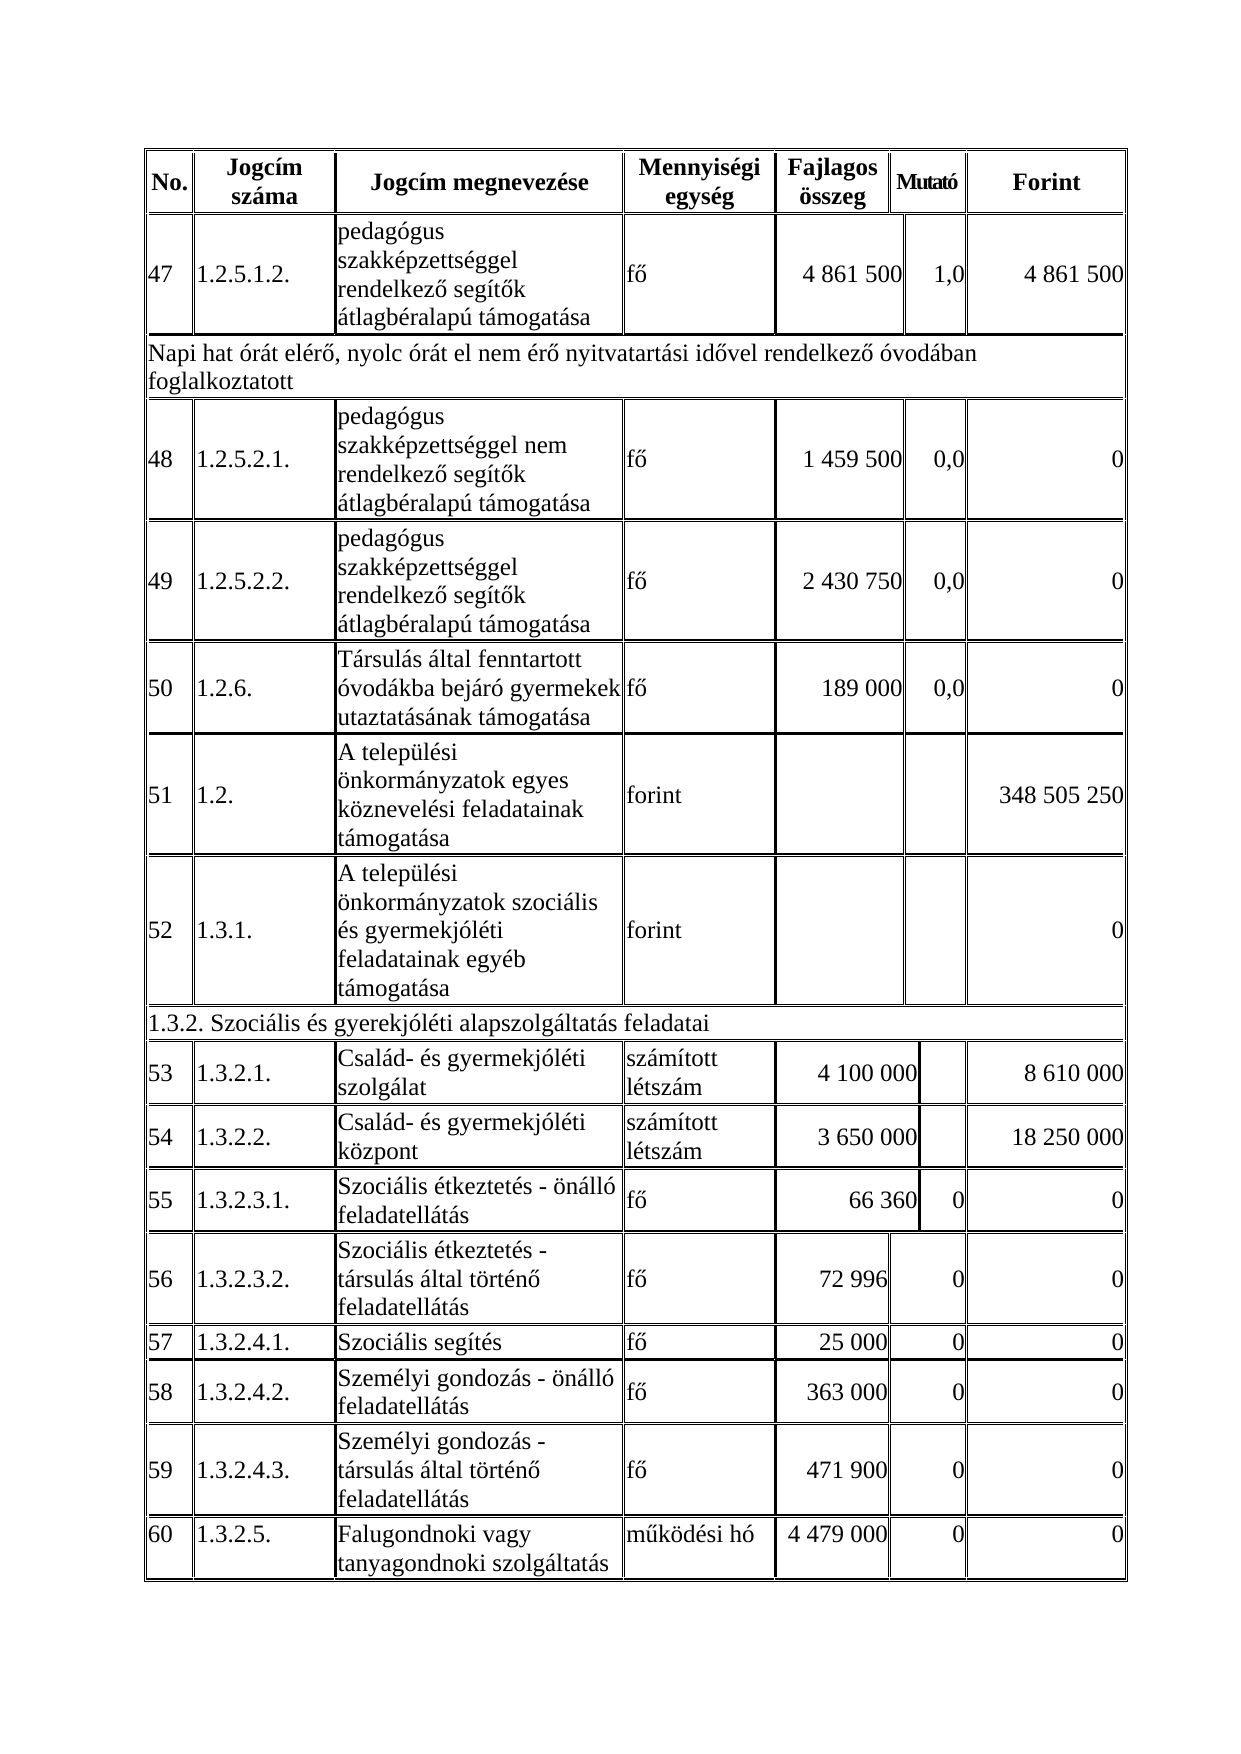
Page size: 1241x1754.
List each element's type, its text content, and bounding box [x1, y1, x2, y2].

table_cell 58 [145, 1358, 192, 1422]
table_cell 1.3.2.4.1. [195, 1326, 334, 1358]
table_cell 0 [967, 397, 1126, 518]
table_header Mennyiségi egység [624, 149, 775, 211]
table_cell forint [625, 857, 774, 1003]
table_cell A települési önkormányzatok szociális és gyermekjóléti feladatainak egyéb támogatása [337, 857, 622, 1003]
table_cell 0 [891, 1361, 965, 1422]
table_cell [921, 1106, 965, 1166]
table_cell 0 [891, 1234, 965, 1323]
table_header Forint [967, 151, 1125, 211]
table_cell Család- és gyermekjóléti szolgálat [337, 1042, 622, 1102]
table_cell fő [625, 400, 774, 518]
table_cell 1.3.2.4.2. [195, 1361, 334, 1422]
table_cell 1,0 [906, 215, 965, 333]
table_cell fő [625, 522, 774, 639]
table_cell 1.3.2.3.2. [195, 1234, 334, 1323]
table_cell 1.2. [195, 735, 334, 853]
table_cell 1.3.2. Szociális és gyerekjóléti alapszolgáltatás feladatai [147, 1004, 1125, 1038]
table_cell 66 360 [777, 1170, 918, 1230]
table_cell [777, 735, 903, 853]
table_cell 1.2.6. [195, 643, 334, 732]
table_cell 18 250 000 [968, 1103, 1125, 1166]
table_cell 0 [891, 1425, 965, 1514]
table_cell 1.2.5.1.2. [195, 215, 334, 333]
table_cell 1 459 500 [777, 400, 903, 518]
table_cell 1.2.5.2.2. [195, 522, 334, 639]
table_cell 0 [890, 1518, 967, 1578]
table_cell Napi hat órát elérő, nyolc órát el nem érő nyitvatartási idővel rendelkező óvodában foglalkoztatott [145, 333, 1126, 397]
table_cell [906, 735, 965, 853]
table_cell Személyi gondozás - társulás által történő feladatellátás [337, 1425, 622, 1514]
table_cell 471 900 [777, 1425, 888, 1514]
table_cell Család- és gyermekjóléti központ [337, 1106, 622, 1166]
table_cell pedagógus szakképzettséggel nem rendelkező segítők átlagbéralapú támogatása [337, 400, 622, 518]
table_cell 4 479 000 [775, 1518, 890, 1578]
table_cell A települési önkormányzatok egyes köznevelési feladatainak támogatása [337, 735, 622, 853]
table_header Jogcím megnevezése [335, 151, 624, 211]
table_cell 50 [147, 639, 192, 732]
table_cell 4 861 500 [968, 211, 1125, 333]
table_cell 72 996 [777, 1234, 888, 1323]
table_cell 0 [968, 1358, 1126, 1422]
table_cell 0 [967, 1422, 1126, 1514]
table_cell 189 000 [777, 643, 903, 732]
table_cell [777, 857, 903, 1003]
table_cell Szociális étkeztetés - önálló feladatellátás [337, 1170, 622, 1230]
table_cell fő [625, 1326, 774, 1358]
table_cell 4 861 500 [777, 215, 903, 333]
table_cell számított létszám [625, 1042, 774, 1102]
table_cell 0 [968, 1230, 1125, 1323]
table_cell 49 [147, 518, 192, 639]
table_cell fő [625, 643, 774, 732]
table_cell forint [625, 735, 774, 853]
table_cell 0 [891, 1326, 965, 1358]
table_cell 56 [147, 1230, 192, 1323]
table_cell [335, 1518, 624, 1578]
table_cell 60 [147, 1514, 194, 1578]
table_cell pedagógus szakképzettséggel rendelkező segítők átlagbéralapú támogatása [337, 522, 622, 639]
table_cell 8 610 000 [968, 1039, 1125, 1102]
table_cell 51 [147, 732, 192, 853]
table_cell számított létszám [625, 1106, 774, 1166]
table_cell működési hó [624, 1518, 775, 1578]
table_cell 0 [968, 1166, 1125, 1230]
table_cell [921, 1042, 965, 1102]
table_cell 0 [921, 1170, 965, 1230]
table_cell 1.3.2.5. [194, 1518, 335, 1578]
table_cell 4 100 000 [777, 1042, 918, 1102]
table_cell 1.3.2.1. [195, 1042, 334, 1102]
table_cell 1.3.2.3.1. [195, 1170, 334, 1230]
table_cell Szociális étkeztetés - társulás által történő feladatellátás [337, 1234, 622, 1323]
table_cell 0,0 [906, 522, 965, 639]
table_cell 52 [147, 853, 192, 1003]
table_cell 0 [967, 1323, 1126, 1358]
table_cell 2 430 750 [777, 522, 903, 639]
table_cell fő [625, 215, 774, 333]
table_header No. [147, 151, 194, 211]
table_cell 0,0 [906, 643, 965, 732]
table_cell 0 [968, 853, 1125, 1003]
table_cell 1.3.1. [195, 857, 334, 1003]
table_cell fő [625, 1425, 774, 1514]
table_cell 0 [968, 518, 1125, 639]
table_cell 1.2.5.2.1. [195, 400, 334, 518]
table_header Mutató [890, 151, 967, 211]
table_cell fő [625, 1170, 774, 1230]
table_cell 25 000 [777, 1326, 888, 1358]
table_cell [906, 857, 965, 1003]
table_cell 54 [147, 1103, 192, 1166]
table_cell 1.3.2.4.3. [195, 1425, 334, 1514]
table_cell 53 [147, 1039, 192, 1102]
table_cell 0 [967, 1514, 1125, 1578]
table_cell 363 000 [777, 1361, 888, 1422]
table_cell 48 [145, 397, 194, 518]
table_cell 3 650 000 [777, 1106, 918, 1166]
table_cell 59 [145, 1422, 194, 1514]
table_cell 57 [145, 1323, 194, 1358]
table_cell fő [625, 1361, 774, 1422]
table_cell 0,0 [906, 400, 965, 518]
table_cell Szociális segítés [337, 1326, 622, 1358]
table_cell pedagógus szakképzettséggel rendelkező segítők átlagbéralapú támogatása [337, 215, 622, 333]
table_cell 0 [968, 639, 1125, 732]
table_header Jogcím száma [194, 149, 335, 211]
table_cell 55 [147, 1166, 192, 1230]
table_cell Személyi gondozás - önálló feladatellátás [337, 1361, 622, 1422]
table_cell Társulás által fenntartott óvodákba bejáró gyermekek utaztatásának támogatása [337, 643, 622, 732]
table_header Fajlagos összeg [775, 151, 890, 211]
table_cell 348 505 250 [968, 732, 1125, 853]
table_cell 1.3.2.2. [195, 1106, 334, 1166]
table_cell 47 [147, 211, 192, 333]
table_cell fő [625, 1234, 774, 1323]
